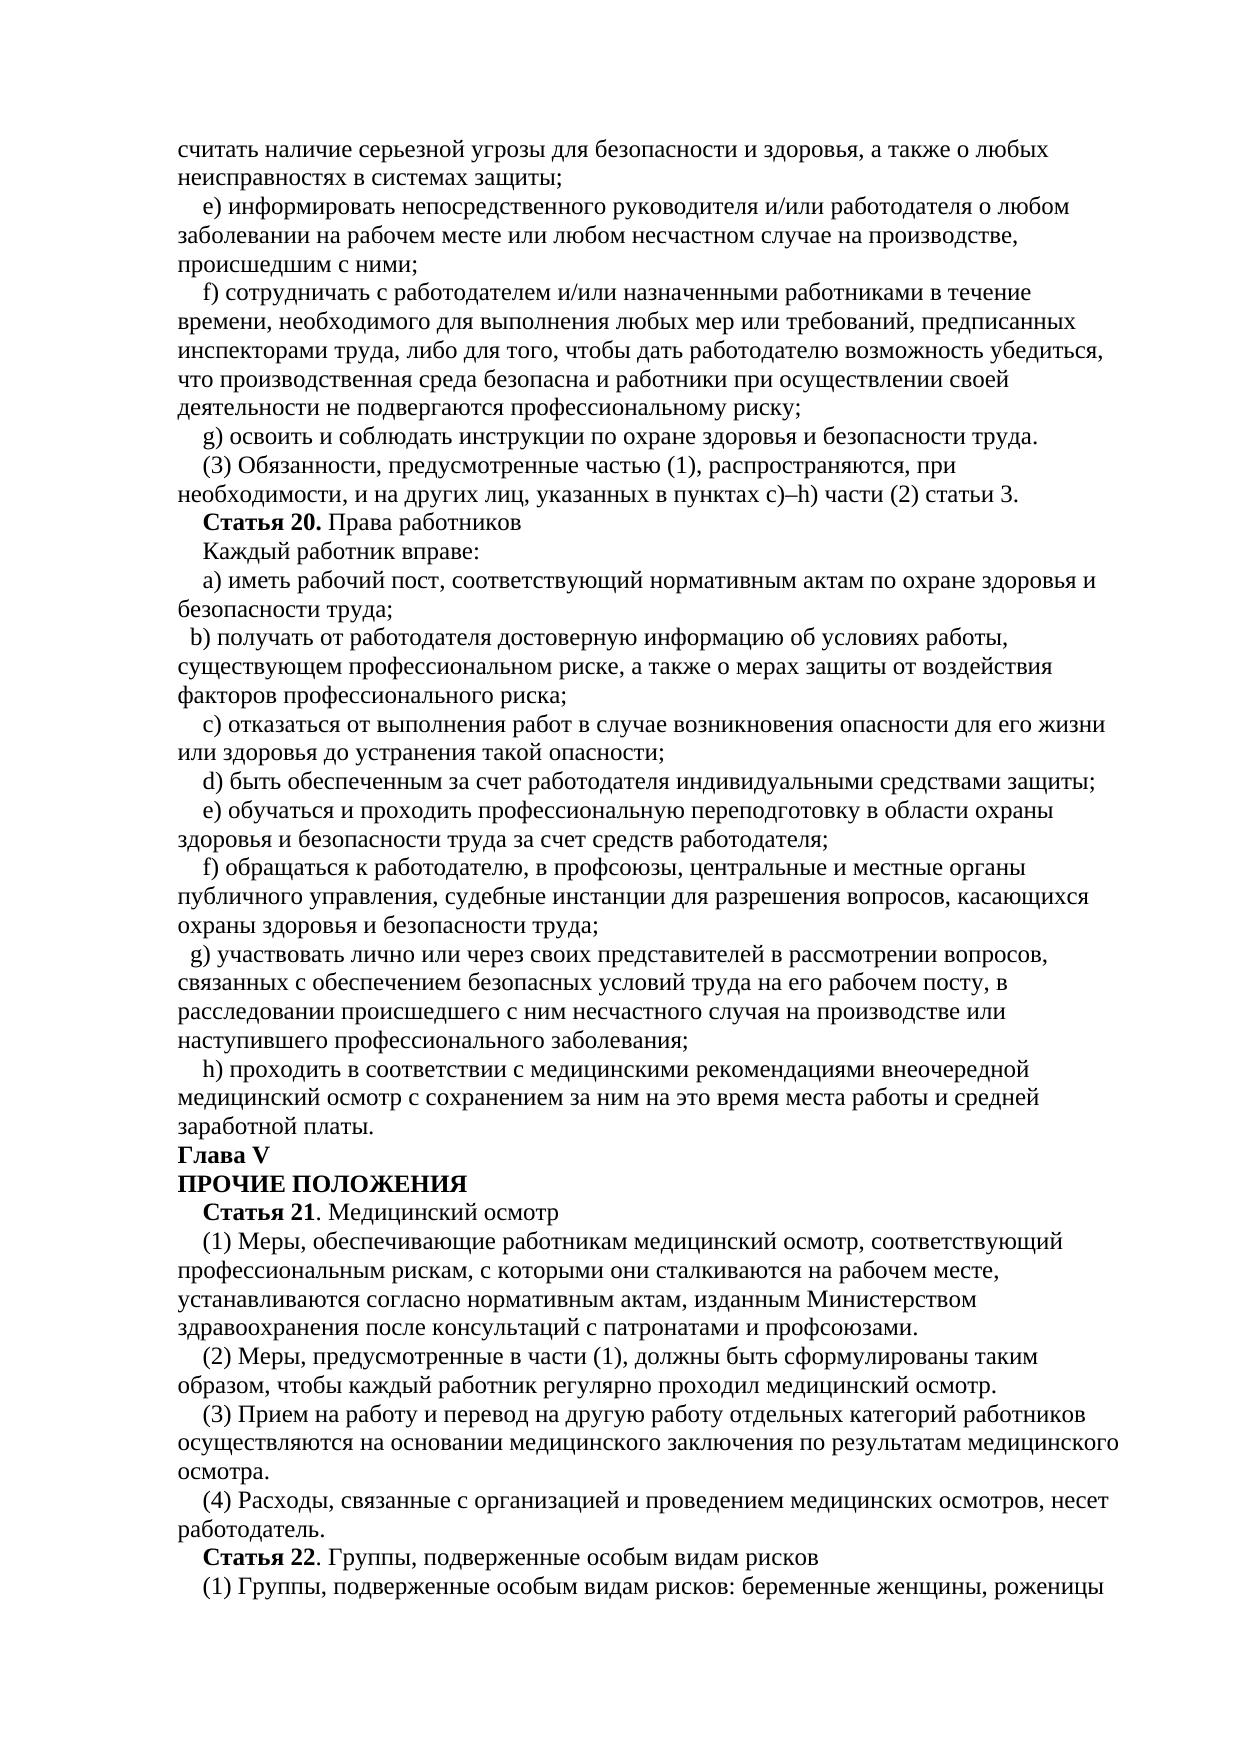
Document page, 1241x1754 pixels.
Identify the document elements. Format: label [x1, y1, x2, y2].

table_cell [162, 118, 1136, 1616]
